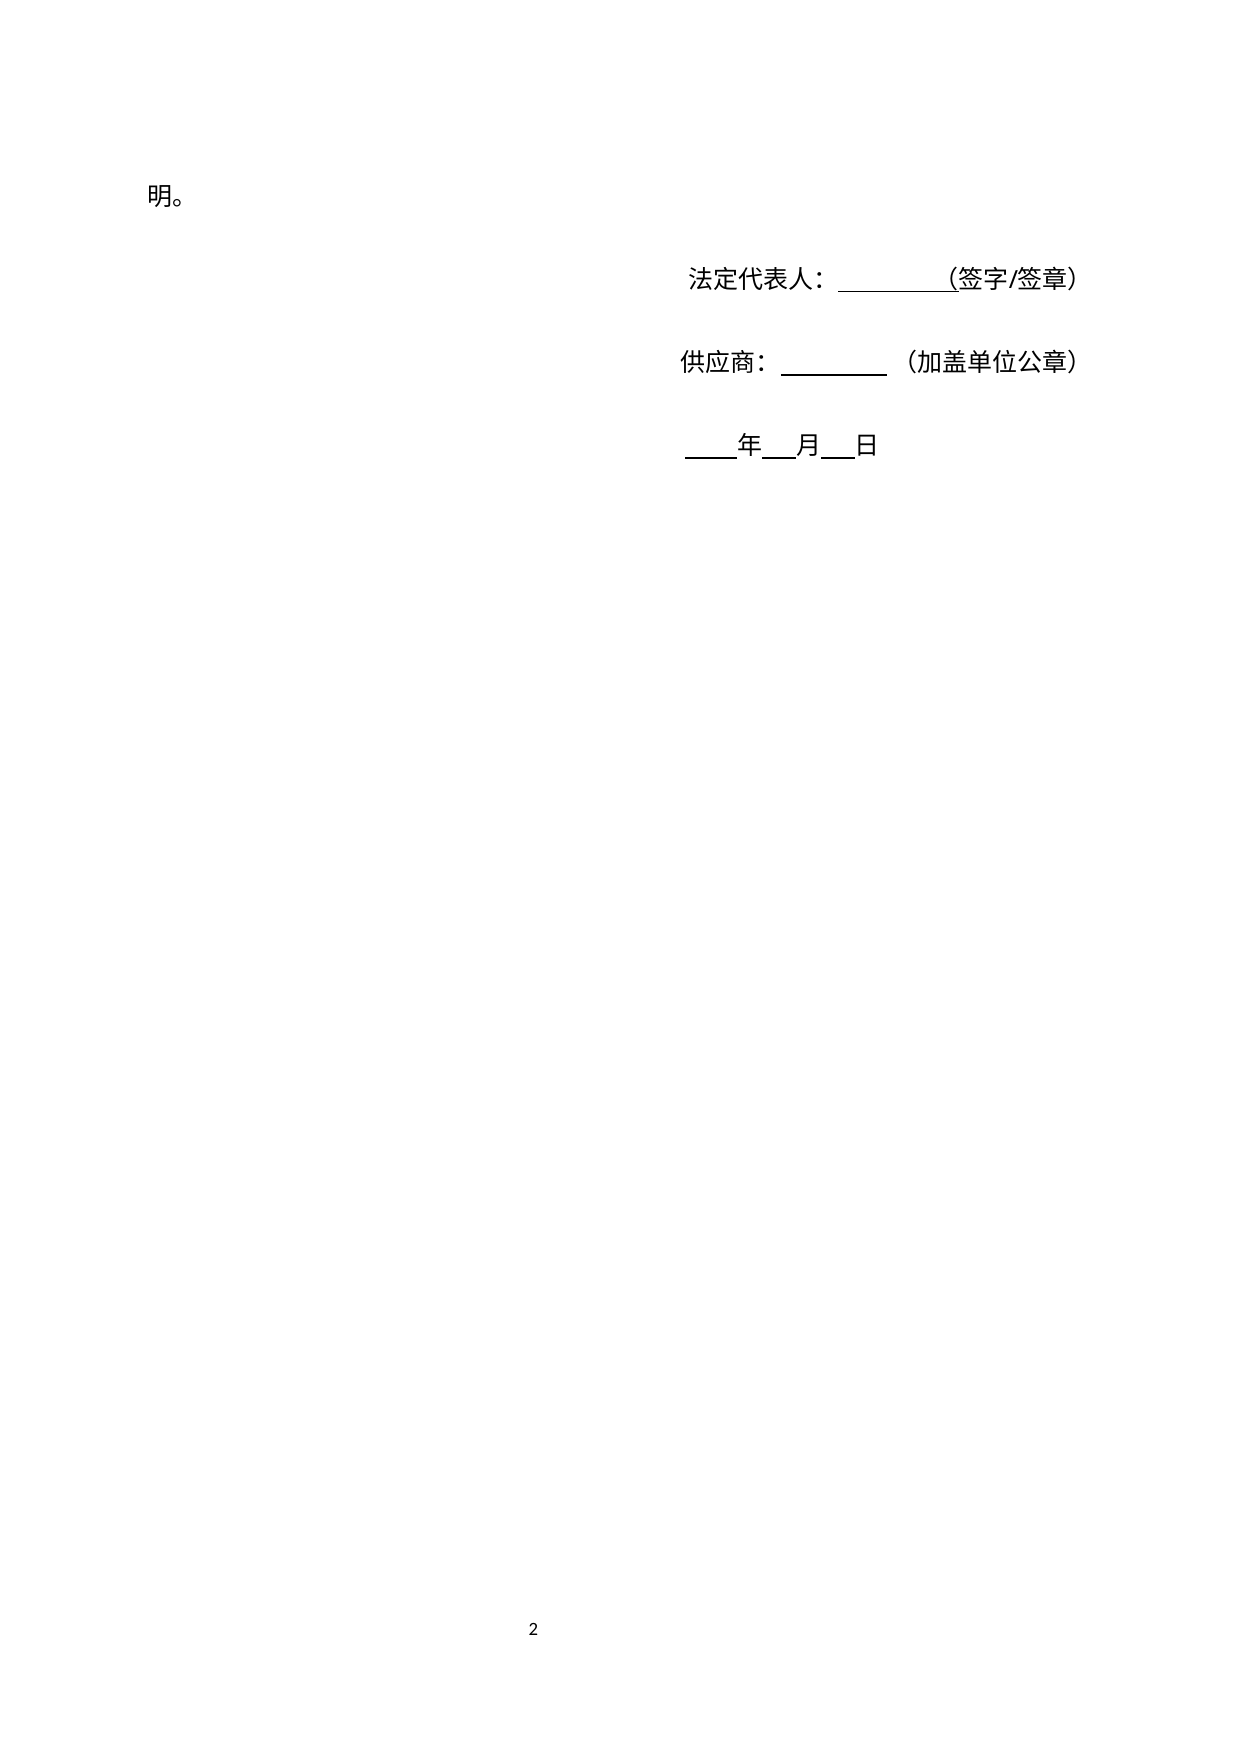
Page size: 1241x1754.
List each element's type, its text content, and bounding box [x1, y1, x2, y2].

text 年 月 日 [148, 411, 1093, 476]
text 法定代表人： （签字/签章） [148, 245, 1093, 310]
text 特此证明。 [148, 162, 1093, 227]
text 供应商： （加盖单位公章） [148, 328, 1093, 393]
